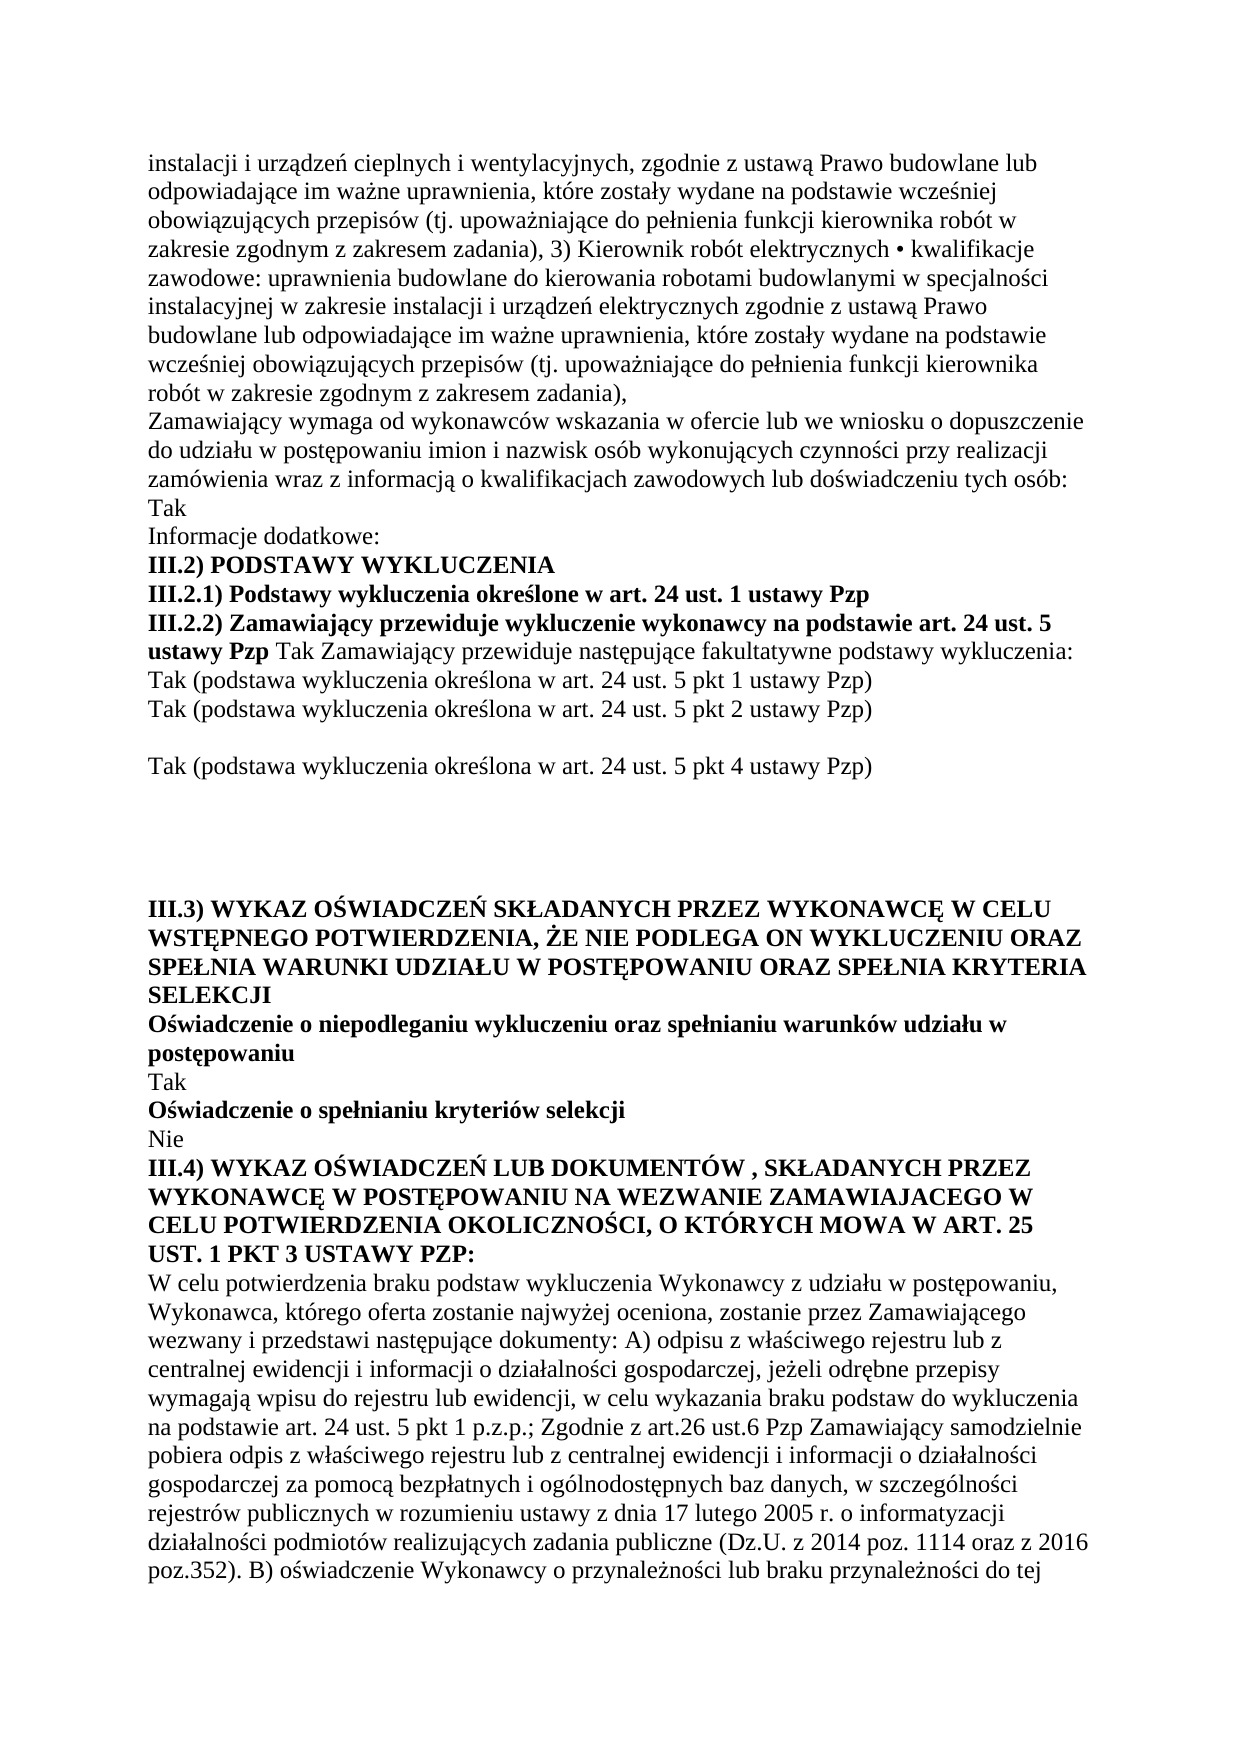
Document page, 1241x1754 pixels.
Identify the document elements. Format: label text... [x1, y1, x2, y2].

text III.2) PODSTAWY WYKLUCZENIA [148, 550, 1093, 579]
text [148, 148, 1093, 550]
text III.2.1) Podstawy wykluczenia określone w art. 24 ust. 1 ustawy Pzp III.2.2) Zamawiający przewiduje wykluczenie wykonawcy na podstawie art. 24 ust. 5 ustawy Pzp Tak Zamawiający przewiduje następujące fakultatywne podstawy wykluczenia: Tak (podstawa wykluczenia określona w art. 24 ust. 5 pkt 1 ustawy Pzp) Tak (podstawa wykluczenia określona w art. 24 ust. 5 pkt 2 ustawy Pzp) Tak (podstawa wykluczenia określona w art. 24 ust. 5 pkt 4 ustawy Pzp) [148, 579, 1093, 894]
text III.3) WYKAZ OŚWIADCZEŃ SKŁADANYCH PRZEZ WYKONAWCĘ W CELU WSTĘPNEGO POTWIERDZENIA, ŻE NIE PODLEGA ON WYKLUCZENIU ORAZ SPEŁNIA WARUNKI UDZIAŁU W POSTĘPOWANIU ORAZ SPEŁNIA KRYTERIA SELEKCJI [148, 894, 1093, 1009]
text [148, 1268, 1093, 1584]
text Oświadczenie o niepodleganiu wykluczeniu oraz spełnianiu warunków udziału w postępowaniu Tak Oświadczenie o spełnianiu kryteriów selekcji Nie [148, 1009, 1093, 1153]
text III.4) WYKAZ OŚWIADCZEŃ LUB DOKUMENTÓW , SKŁADANYCH PRZEZ WYKONAWCĘ W POSTĘPOWANIU NA WEZWANIE ZAMAWIAJACEGO W CELU POTWIERDZENIA OKOLICZNOŚCI, O KTÓRYCH MOWA W ART. 25 UST. 1 PKT 3 USTAWY PZP: [148, 1153, 1093, 1268]
